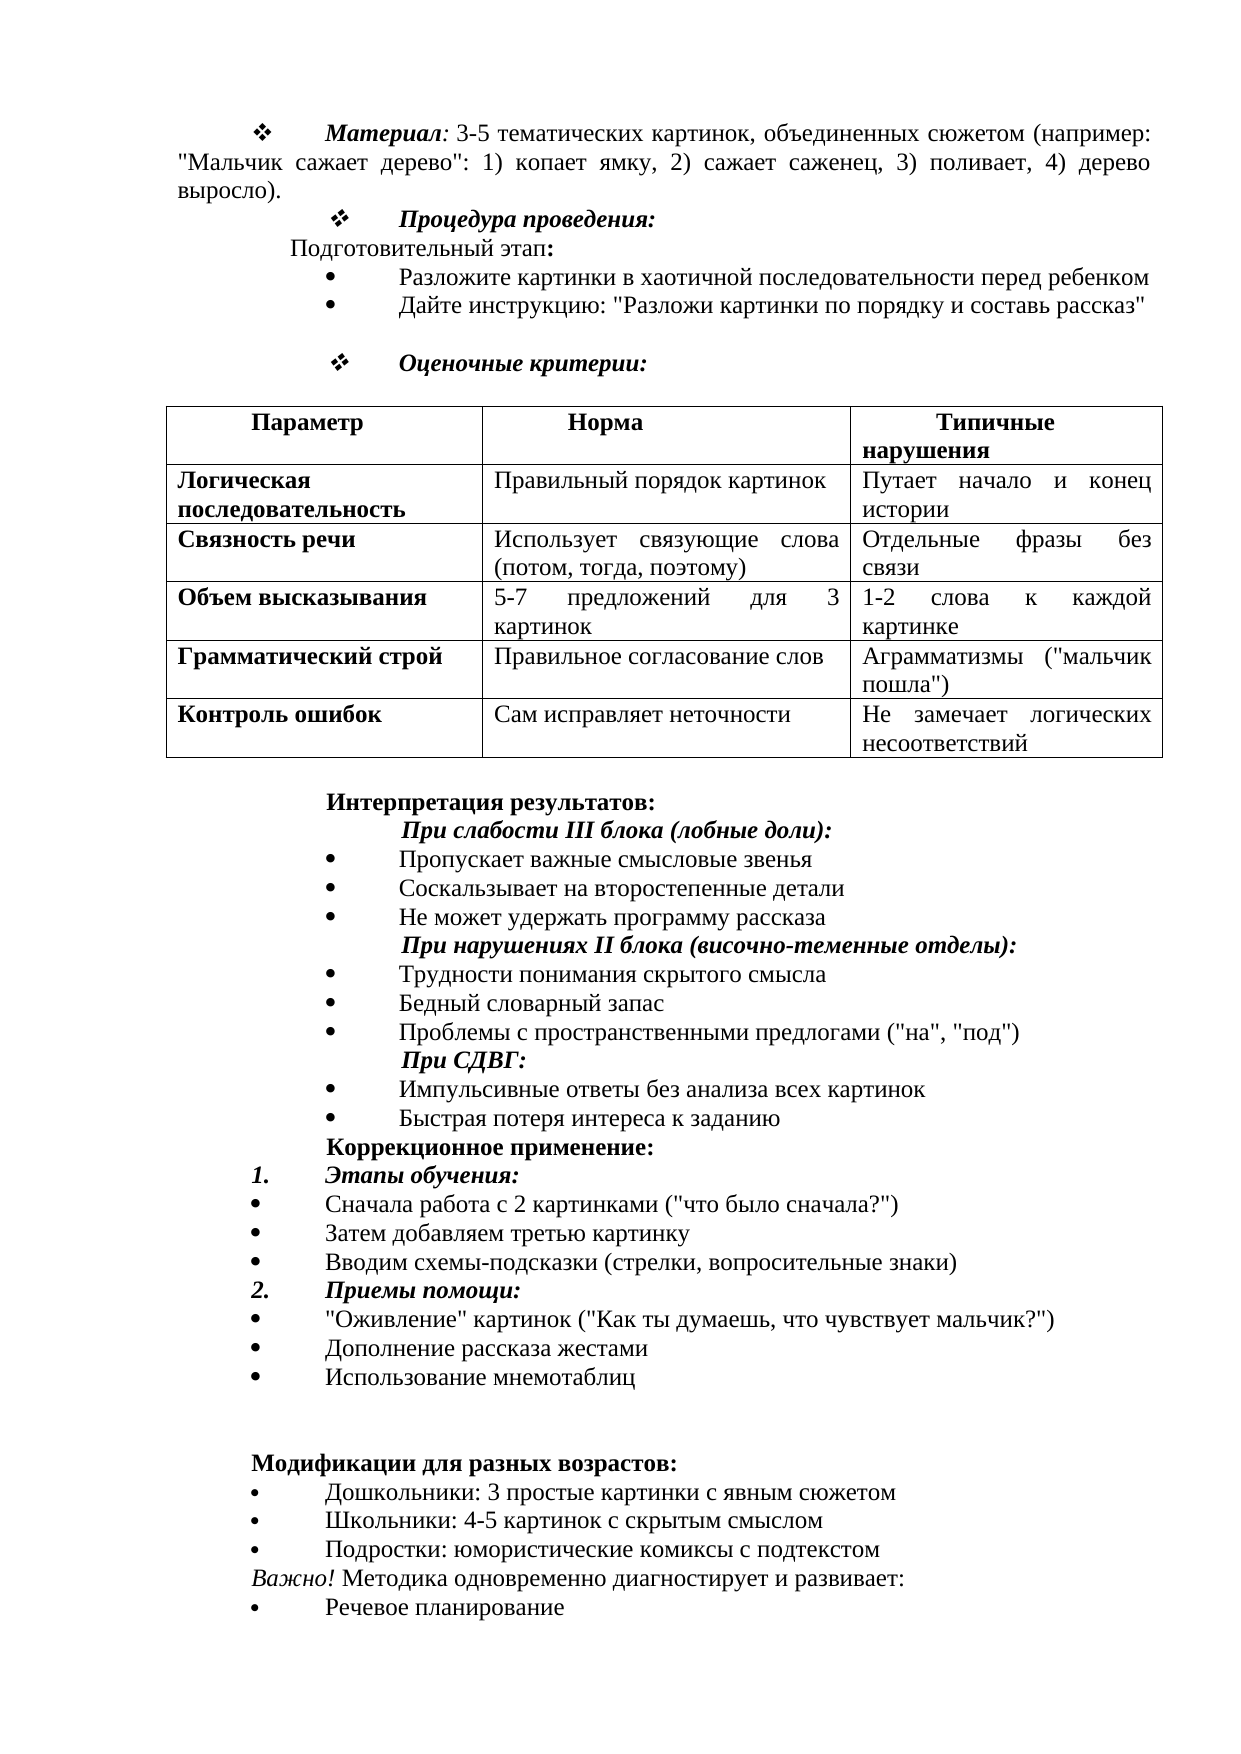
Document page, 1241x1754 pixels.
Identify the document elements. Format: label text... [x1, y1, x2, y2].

list "Оживление" картинок ("Как ты думаешь, что чувствует мальчик?") [177, 1304, 1152, 1333]
list Дошкольники: 3 простые картинки с явным сюжетом [177, 1477, 1152, 1505]
list Бедный словарный запас [252, 988, 1152, 1017]
list При нарушениях II блока (височно-теменные отделы): [401, 930, 1152, 959]
list Процедура проведения: [252, 204, 1152, 233]
table_cell Грамматический строй [167, 641, 482, 698]
text Модификации для разных возрастов: [177, 1448, 1152, 1477]
table_header Типичные нарушения [851, 407, 1162, 464]
list Материал: 3-5 тематических картинок, объединенных сюжетом (например: "Мальчик сажает дерево": 1) копает ямку, 2) сажает саженец, 3) поливает, 4) дерево выросло). [177, 118, 1152, 204]
table_cell Правильное согласование слов [483, 641, 850, 698]
table_cell Отдельные фразы без связи [851, 524, 1162, 581]
list Импульсивные ответы без анализа всех картинок [252, 1074, 1152, 1103]
list Разложите картинки в хаотичной последовательности перед ребенком [252, 262, 1152, 291]
table_cell Путает начало и конец истории [851, 465, 1162, 523]
table_cell Использует связующие слова (потом, тогда, поэтому) [483, 524, 850, 581]
list Коррекционное применение: [252, 1132, 1152, 1160]
list Подростки: юмористические комиксы с подтекстом [177, 1534, 1152, 1563]
list Дополнение рассказа жестами [177, 1333, 1152, 1362]
table_cell Аграмматизмы ("мальчик пошла") [851, 641, 1162, 698]
list При слабости III блока (лобные доли): [401, 815, 1152, 844]
table_cell Объем высказывания [167, 582, 482, 640]
text Подготовительный этап: [290, 233, 1152, 262]
table_cell Не замечает логических несоответствий [851, 699, 1162, 757]
list Затем добавляем третью картинку [177, 1218, 1152, 1247]
table_cell Контроль ошибок [167, 699, 482, 757]
table_header Параметр [167, 407, 482, 464]
list Оценочные критерии: [252, 348, 1152, 377]
list Школьники: 4-5 картинок с скрытым смыслом [177, 1505, 1152, 1534]
list Трудности понимания скрытого смысла [252, 959, 1152, 988]
list Этапы обучения: [177, 1160, 1152, 1189]
list Использование мнемотаблиц [177, 1362, 1152, 1390]
list Пропускает важные смысловые звенья [252, 844, 1152, 873]
table_cell Правильный порядок картинок [483, 465, 850, 523]
list Проблемы с пространственными предлогами ("на", "под") [252, 1017, 1152, 1045]
list Сначала работа с 2 картинками ("что было сначала?") [177, 1189, 1152, 1218]
list Интерпретация результатов: [252, 787, 1152, 815]
list Не может удержать программу рассказа [252, 902, 1152, 930]
table_cell 5-7 предложений для 3 картинок [483, 582, 850, 640]
table_header Норма [483, 407, 850, 464]
list Быстрая потеря интереса к заданию [252, 1103, 1152, 1132]
table_cell Связность речи [167, 524, 482, 581]
table_cell Сам исправляет неточности [483, 699, 850, 757]
list Речевое планирование [177, 1592, 1152, 1620]
list При СДВГ: [401, 1045, 1152, 1074]
list Соскальзывает на второстепенные детали [252, 873, 1152, 902]
list Вводим схемы-подсказки (стрелки, вопросительные знаки) [177, 1247, 1152, 1275]
table_cell Логическая последовательность [167, 465, 482, 523]
text Важно! Методика одновременно диагностирует и развивает: [177, 1563, 1152, 1592]
list Приемы помощи: [177, 1275, 1152, 1304]
table_cell 1-2 слова к каждой картинке [851, 582, 1162, 640]
list Дайте инструкцию: "Разложи картинки по порядку и составь рассказ" [252, 291, 1152, 319]
